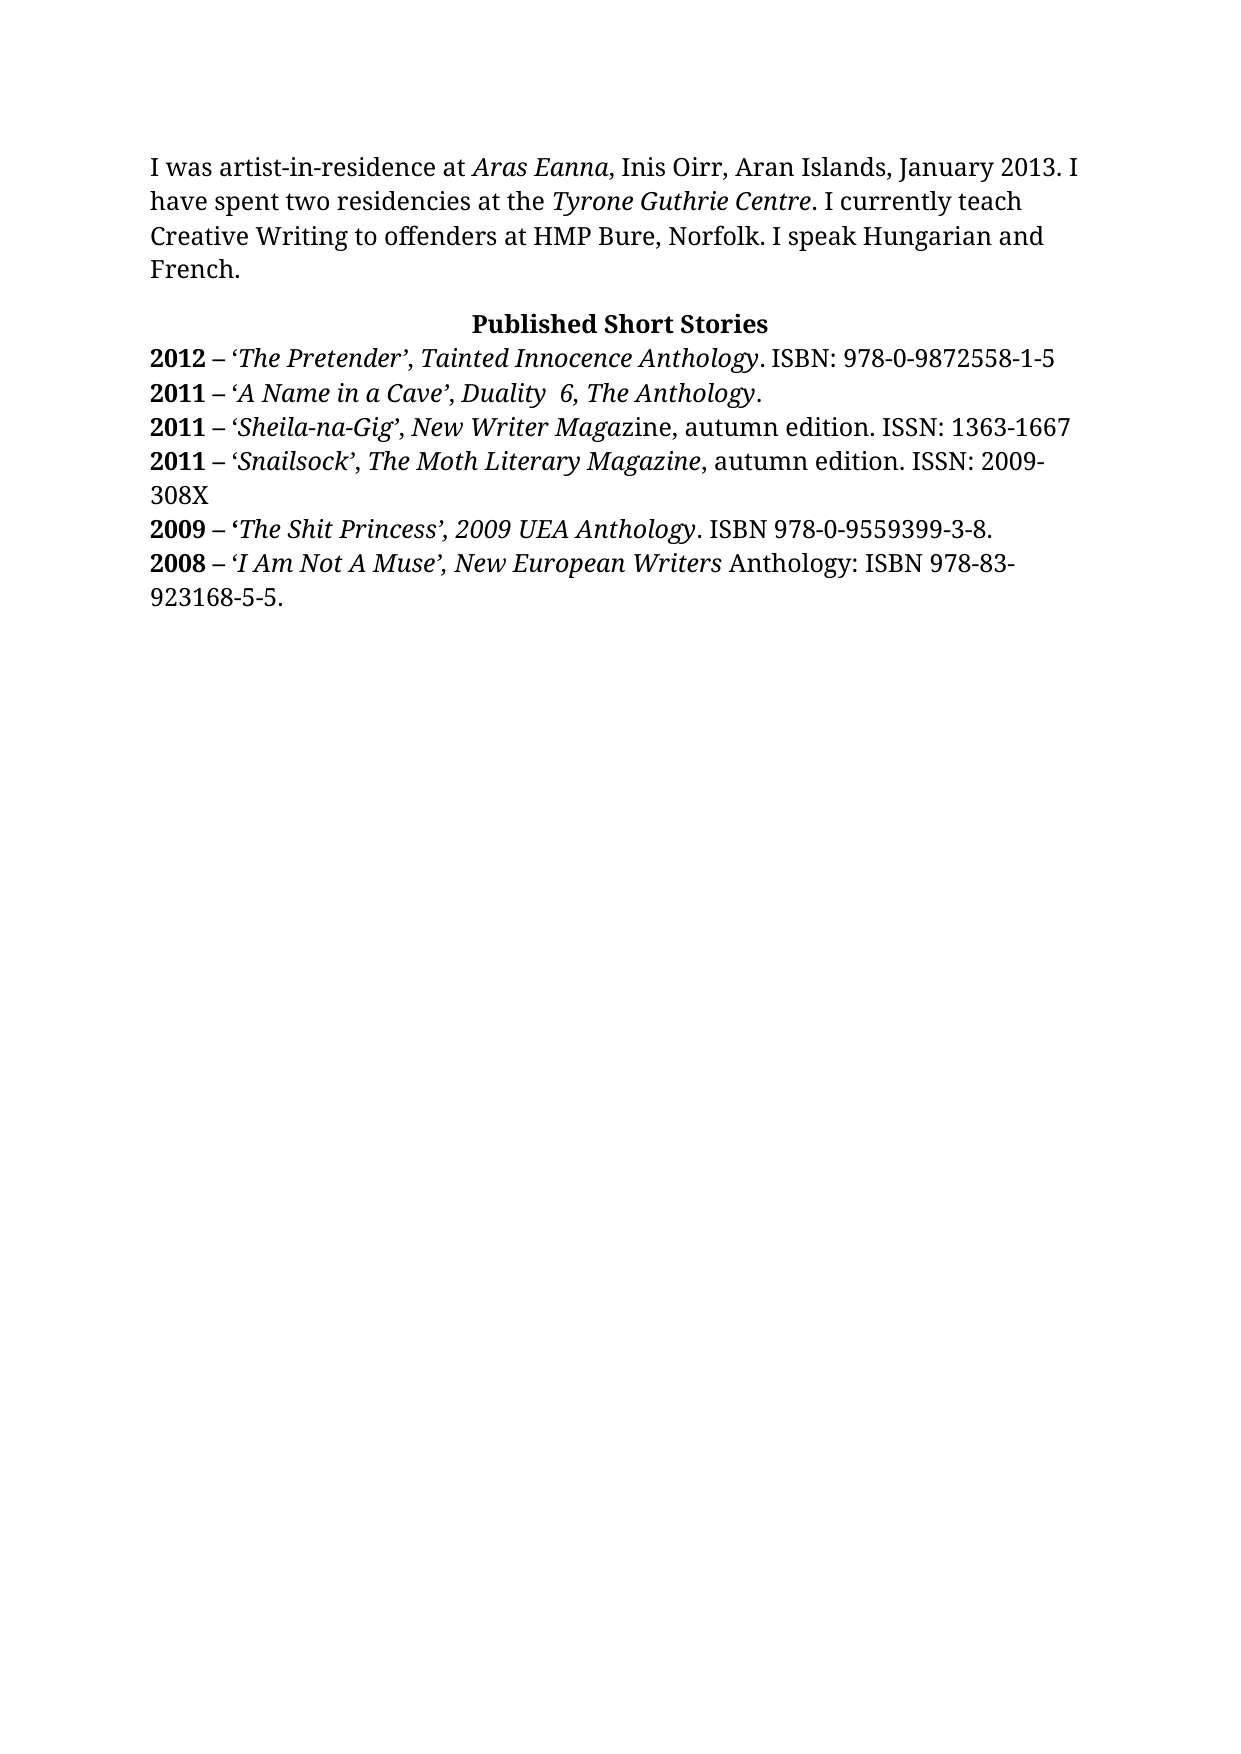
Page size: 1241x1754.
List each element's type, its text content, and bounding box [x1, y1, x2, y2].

text 2009 – ‘The Shit Princess’, 2009 UEA Anthology. ISBN 978-0-9559399-3-8. [150, 511, 1090, 546]
text Published Short Stories [150, 307, 1090, 341]
text 2008 – ‘I Am Not A Muse’, New European Writers Anthology: ISBN 978-83-923168-5-5. [150, 546, 1090, 614]
text I was artist-in-residence at Aras Eanna, Inis Oirr, Aran Islands, January 2013. I have spent two residencies at the Tyrone Guthrie Centre. I currently teach Creative Writing to offenders at HMP Bure, Norfolk. I speak Hungarian and French. [150, 150, 1090, 286]
text 2011 – ‘Snailsock’, The Moth Literary Magazine, autumn edition. ISSN: 2009-308X [150, 443, 1090, 511]
text 2012 – ‘The Pretender’, Tainted Innocence Anthology. ISBN: 978-0-9872558-1-5 [150, 341, 1090, 375]
text 2011 – ‘Sheila-na-Gig’, New Writer Magazine, autumn edition. ISSN: 1363-1667 [150, 409, 1090, 443]
text 2011 – ‘A Name in a Cave’, Duality 6, The Anthology. [150, 375, 1090, 409]
